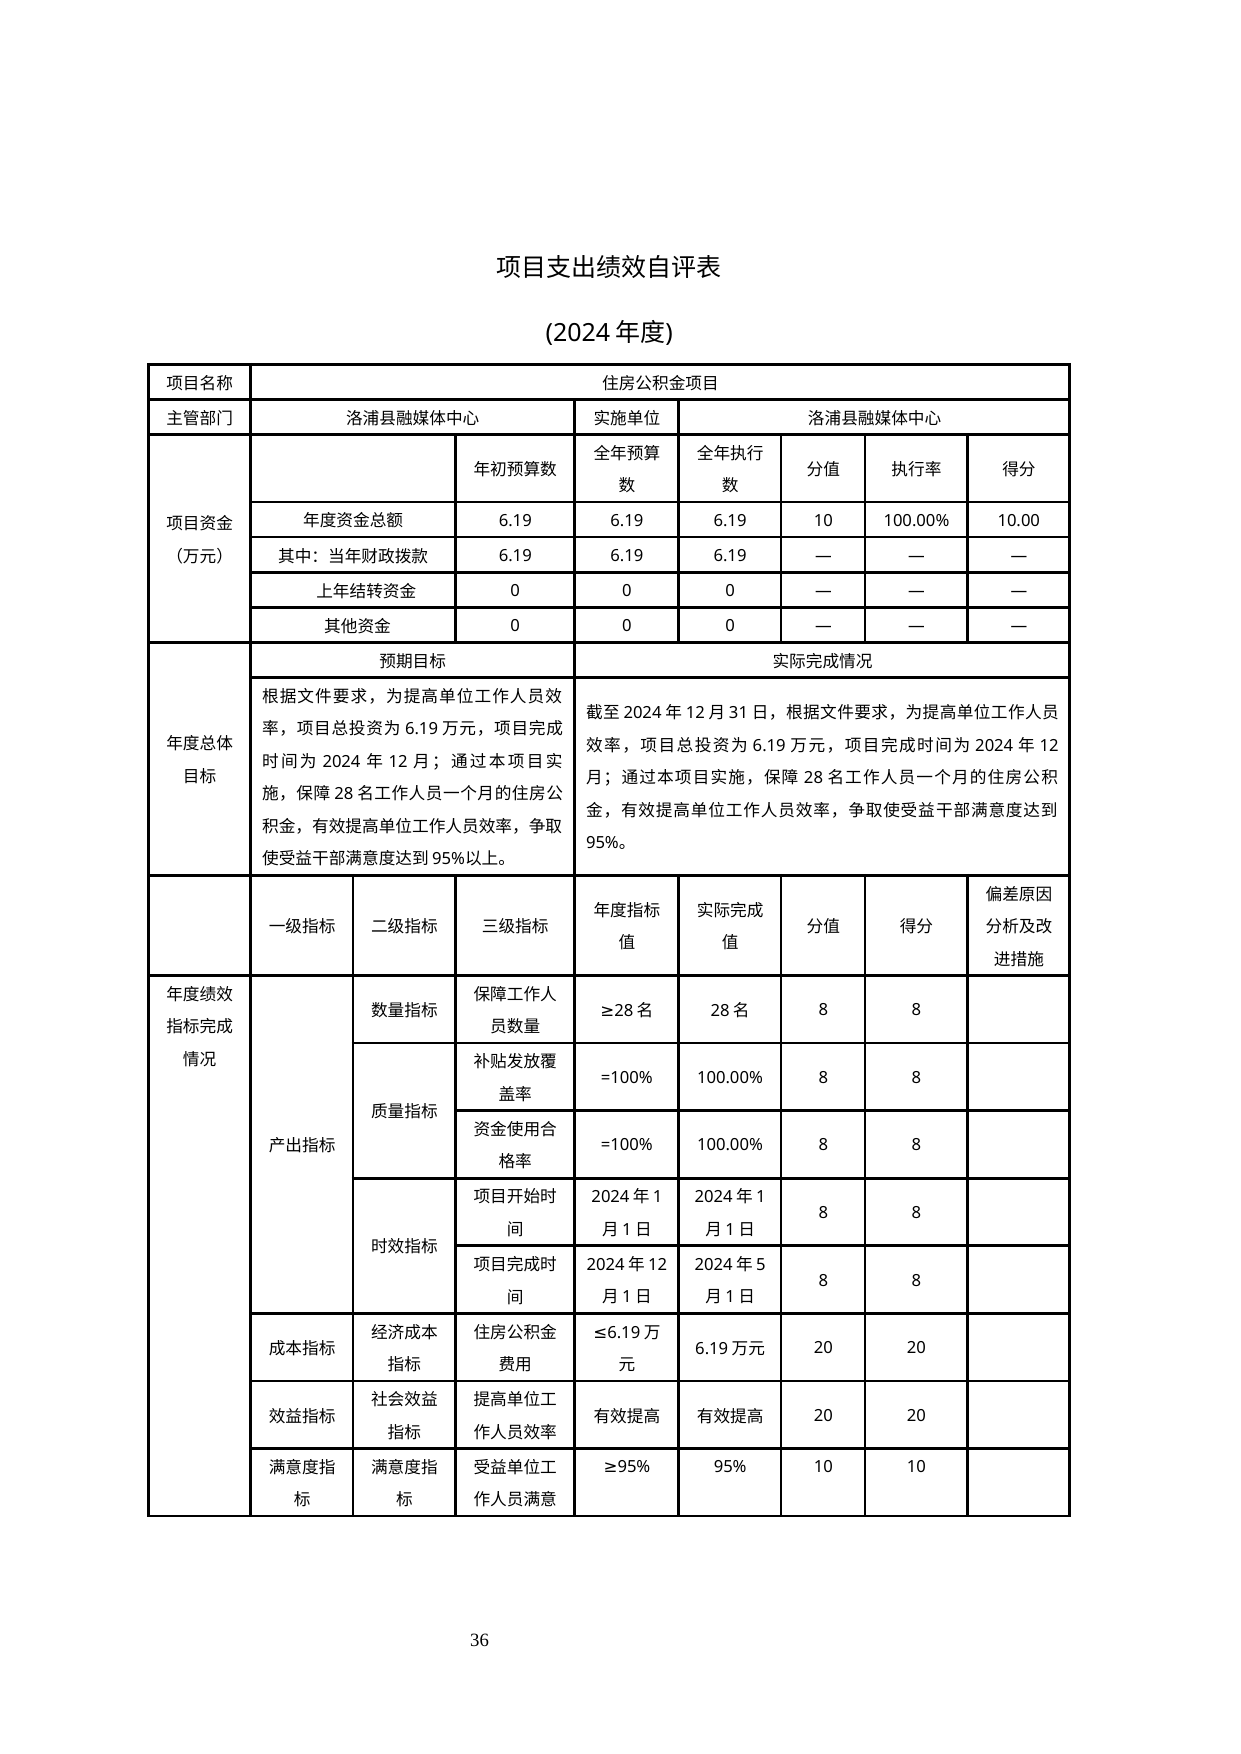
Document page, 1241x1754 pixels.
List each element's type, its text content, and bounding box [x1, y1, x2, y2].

table_cell 6.19 [680, 503, 780, 536]
table_cell 主管部门 [150, 401, 249, 433]
table_cell — [969, 609, 1068, 641]
table_cell [969, 1180, 1068, 1244]
table_cell 项目开始时间 [457, 1180, 573, 1244]
table_cell — [866, 574, 966, 606]
table_cell (2024年度) [148, 298, 1070, 363]
table_cell ≥28名 [576, 977, 677, 1042]
table_cell — [866, 609, 966, 641]
table_cell 8 [782, 977, 864, 1042]
table_cell 二级指标 [354, 877, 454, 974]
table_cell 截至2024年12月31日，根据文件要求，为提高单位工作人员效率，项目总投资为6.19万元，项目完成时间为2024年12月；通过本项目实施，保障28名工作人员一个月的住房公积金，有效提高单位工作人员效率，争取使受益干部满意度达到95%。 [576, 679, 1068, 874]
table_cell [969, 1450, 1068, 1515]
table_cell 资金使用合格率 [457, 1112, 573, 1177]
table_cell 10 [782, 1450, 864, 1515]
table_cell 6.19万元 [680, 1315, 780, 1379]
table_cell 效益指标 [252, 1382, 352, 1447]
table_cell 住房公积金费用 [457, 1315, 573, 1379]
table_cell 0 [576, 574, 677, 606]
table_cell 经济成本指标 [354, 1315, 454, 1379]
table_cell 年度绩效指标完成情况 [150, 977, 249, 1515]
table_cell 有效提高 [680, 1382, 780, 1447]
table_cell — [782, 609, 864, 641]
table_cell 8 [782, 1247, 864, 1312]
table_cell 6.19 [680, 538, 780, 571]
table_cell 6.19 [576, 503, 677, 536]
table_cell 20 [866, 1382, 966, 1447]
table_cell 项目完成时间 [457, 1247, 573, 1312]
table_cell 0 [457, 609, 573, 641]
table_cell ≥95% [576, 1450, 677, 1515]
table_cell 全年执行数 [680, 436, 780, 501]
table_cell 得分 [866, 877, 966, 974]
table_cell 满意度指标 [354, 1450, 454, 1515]
table_cell 2024年1月1日 [680, 1180, 780, 1244]
table_cell 数量指标 [354, 977, 454, 1042]
table_cell [969, 977, 1068, 1042]
table_cell 0 [457, 574, 573, 606]
table_cell 全年预算数 [576, 436, 677, 501]
table_cell 预期目标 [252, 644, 573, 676]
table_cell =100% [576, 1044, 677, 1109]
table_cell 8 [782, 1044, 864, 1109]
table_cell 6.19 [576, 538, 677, 571]
table_cell 8 [866, 1180, 966, 1244]
table_cell 0 [576, 609, 677, 641]
table_cell 根据文件要求，为提高单位工作人员效率，项目总投资为6.19万元，项目完成时间为2024年12月；通过本项目实施，保障28名工作人员一个月的住房公积金，有效提高单位工作人员效率，争取使受益干部满意度达到95%以上。 [252, 679, 573, 874]
table_cell 20 [866, 1315, 966, 1379]
table_cell — [866, 538, 966, 571]
table_cell =100% [576, 1112, 677, 1177]
table_cell — [782, 538, 864, 571]
table_cell 100.00% [680, 1112, 780, 1177]
table_cell 时效指标 [354, 1180, 454, 1312]
table_cell 100.00% [680, 1044, 780, 1109]
table_cell 社会效益指标 [354, 1382, 454, 1447]
table_cell 其中：当年财政拨款 [252, 538, 454, 571]
table_cell 一级指标 [252, 877, 352, 974]
table_cell 8 [866, 1247, 966, 1312]
table_cell 年度指标值 [576, 877, 677, 974]
table_cell 10.00 [969, 503, 1068, 536]
table_cell ≤6.19万元 [576, 1315, 677, 1379]
table_cell 其他资金 [252, 609, 454, 641]
table_cell [252, 436, 454, 501]
table_cell 实际完成值 [680, 877, 780, 974]
table_cell 住房公积金项目 [252, 366, 1068, 398]
table_cell 年初预算数 [457, 436, 573, 501]
table_cell 补贴发放覆盖率 [457, 1044, 573, 1109]
table_cell 质量指标 [354, 1044, 454, 1177]
table_cell 项目资金 （万元） [150, 436, 249, 641]
table_cell 分值 [782, 877, 864, 974]
table_cell 有效提高 [576, 1382, 677, 1447]
table_cell 成本指标 [252, 1315, 352, 1379]
table_cell 8 [866, 1044, 966, 1109]
table_cell 20 [782, 1315, 864, 1379]
table_cell 提高单位工作人员效率 [457, 1382, 573, 1447]
table_cell 项目名称 [150, 366, 249, 398]
table_cell [969, 1382, 1068, 1447]
table_cell 得分 [969, 436, 1068, 501]
table_cell 10 [782, 503, 864, 536]
table_cell 6.19 [457, 503, 573, 536]
table_cell [969, 1044, 1068, 1109]
table_cell 洛浦县融媒体中心 [252, 401, 573, 433]
table_cell 受益单位工作人员满意度 [457, 1450, 573, 1515]
table_cell 2024年1月1日 [576, 1180, 677, 1244]
table_cell — [969, 574, 1068, 606]
table_cell — [969, 538, 1068, 571]
table_cell 0 [680, 609, 780, 641]
table_cell 20 [782, 1382, 864, 1447]
table_cell 95% [680, 1450, 780, 1515]
table_cell 分值 [782, 436, 864, 501]
table_cell 0 [680, 574, 780, 606]
table_cell 偏差原因分析及改进措施 [969, 877, 1068, 974]
table_cell [150, 877, 249, 974]
table_cell 2024年5月1日 [680, 1247, 780, 1312]
table_cell — [782, 574, 864, 606]
table_cell 年度总体目标 [150, 644, 249, 874]
table_cell [969, 1112, 1068, 1177]
table_cell 洛浦县融媒体中心 [680, 401, 1068, 433]
table_cell 8 [866, 1112, 966, 1177]
table_cell 6.19 [457, 538, 573, 571]
table_cell 8 [782, 1112, 864, 1177]
table_cell 上年结转资金 [252, 574, 454, 606]
table_cell 100.00% [866, 503, 966, 536]
table_cell 8 [866, 977, 966, 1042]
table_header 项目支出绩效自评表 [148, 233, 1070, 298]
table_cell 执行率 [866, 436, 966, 501]
table_cell 年度资金总额 [252, 503, 454, 536]
table_cell [969, 1247, 1068, 1312]
table_cell 28名 [680, 977, 780, 1042]
table_cell [969, 1315, 1068, 1379]
table_cell 产出指标 [252, 977, 352, 1312]
table_cell 保障工作人员数量 [457, 977, 573, 1042]
table_cell 8 [782, 1180, 864, 1244]
table_cell 2024年12月1日 [576, 1247, 677, 1312]
table_cell 三级指标 [457, 877, 573, 974]
table_cell 实际完成情况 [576, 644, 1068, 676]
table_cell 实施单位 [576, 401, 677, 433]
table_cell 满意度指标 [252, 1450, 352, 1515]
table_cell 10 [866, 1450, 966, 1515]
